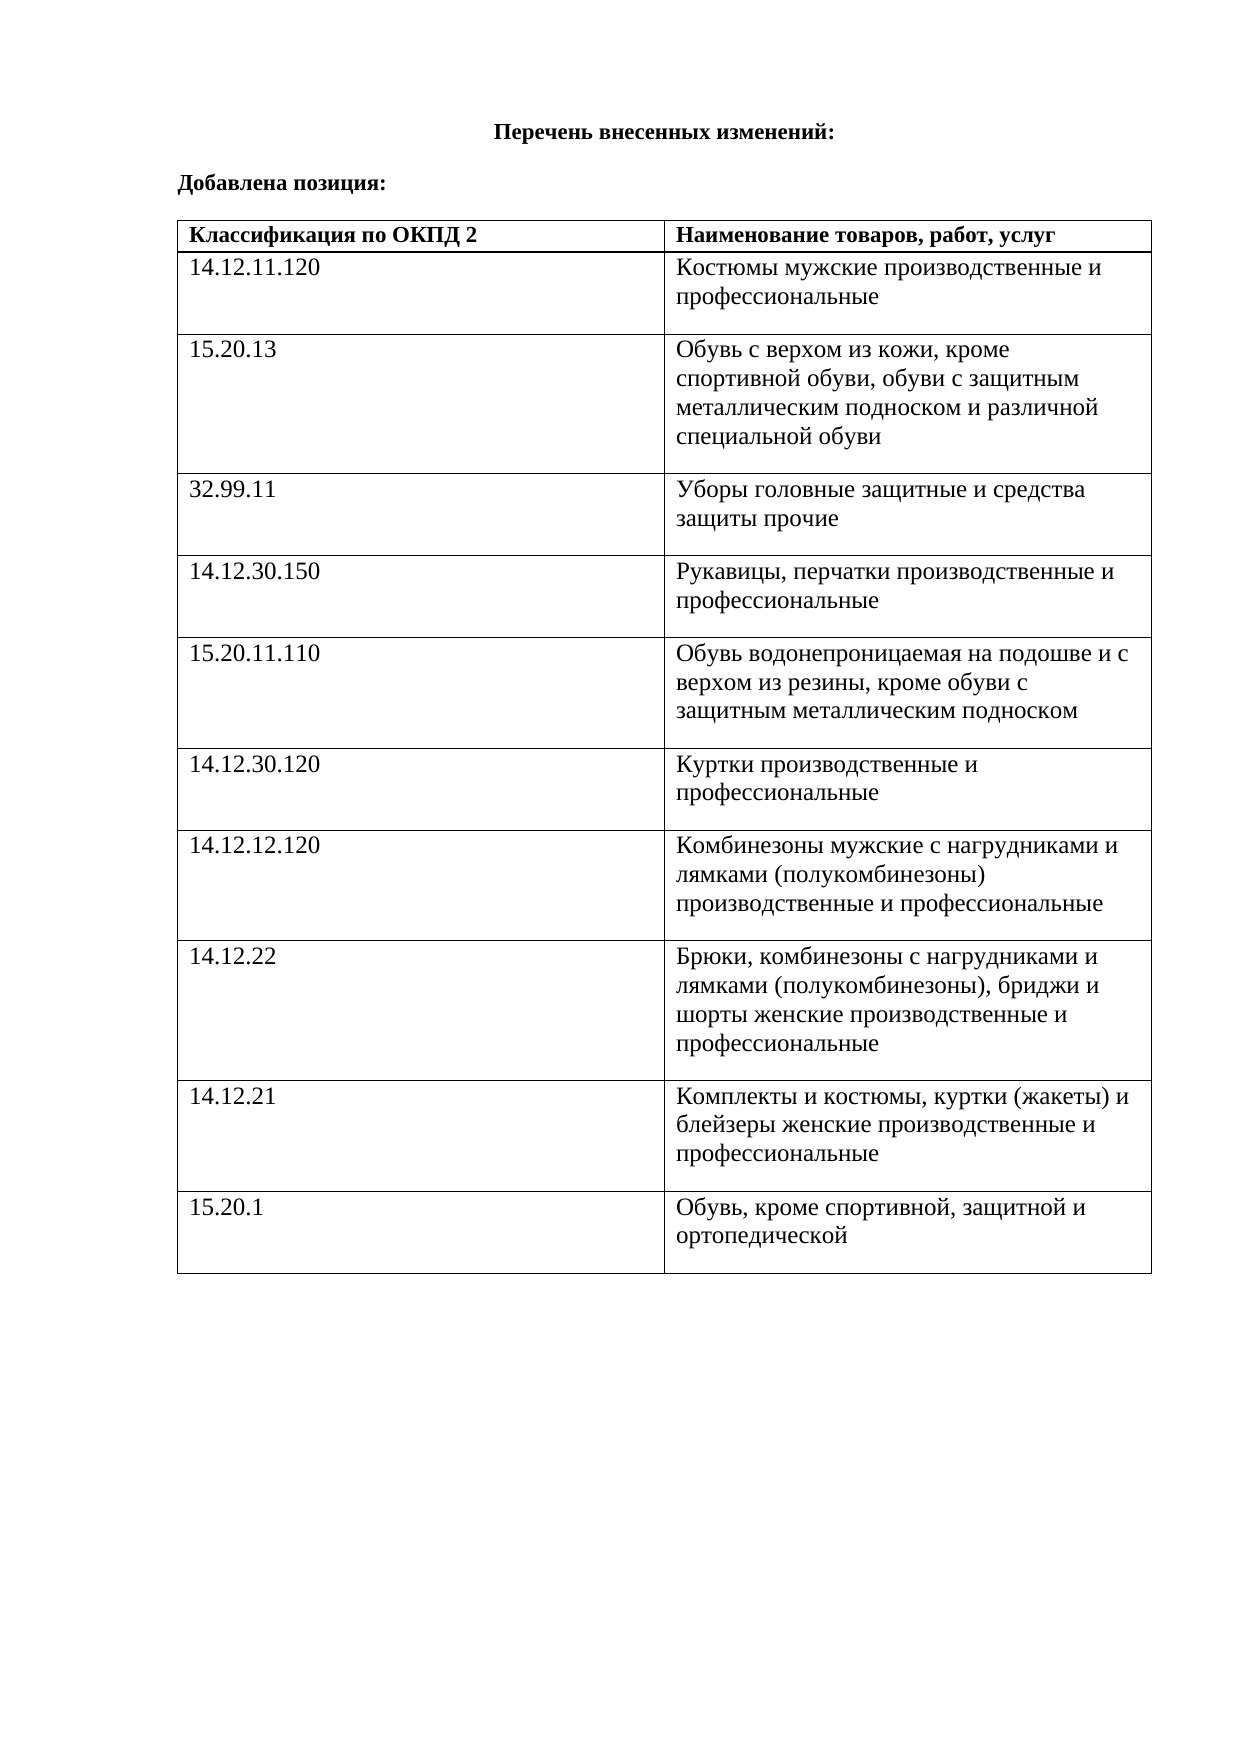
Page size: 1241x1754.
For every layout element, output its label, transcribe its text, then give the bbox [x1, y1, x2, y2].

table_cell Комплекты и костюмы, куртки (жакеты) и блейзеры женские производственные и профессиональные [665, 1081, 1151, 1191]
table_cell 14.12.21 [178, 1081, 664, 1191]
table_cell 14.12.22 [178, 941, 664, 1080]
table_cell Комбинезоны мужские с нагрудниками и лямками (полукомбинезоны) производственные и профессиональные [665, 831, 1151, 940]
table_header Классификация по ОКПД 2 [178, 221, 664, 251]
table_cell Куртки производственные и профессиональные [665, 749, 1151, 829]
table_cell 14.12.12.120 [178, 831, 664, 940]
table_cell 15.20.13 [178, 335, 664, 473]
table_cell Обувь, кроме спортивной, защитной и ортопедической [665, 1192, 1151, 1272]
table_cell 15.20.11.110 [178, 638, 664, 748]
table_cell Рукавицы, перчатки производственные и профессиональные [665, 556, 1151, 637]
table_cell 32.99.11 [178, 474, 664, 555]
text Перечень внесенных изменений: [177, 118, 1152, 144]
text Добавлена позиция: [177, 169, 1152, 196]
table_cell 14.12.11.120 [178, 253, 664, 333]
table_cell Обувь с верхом из кожи, кроме спортивной обуви, обуви с защитным металлическим подноском и различной специальной обуви [665, 335, 1151, 473]
table_header Наименование товаров, работ, услуг [665, 221, 1151, 251]
table_cell 14.12.30.120 [178, 749, 664, 829]
table_cell Обувь водонепроницаемая на подошве и с верхом из резины, кроме обуви с защитным металлическим подноском [665, 638, 1151, 748]
table_cell 15.20.1 [178, 1192, 664, 1272]
table_cell Уборы головные защитные и средства защиты прочие [665, 474, 1151, 555]
table_cell 14.12.30.150 [178, 556, 664, 637]
table_cell Костюмы мужские производственные и профессиональные [665, 253, 1151, 333]
table_cell Брюки, комбинезоны с нагрудниками и лямками (полукомбинезоны), бриджи и шорты женские производственные и профессиональные [665, 941, 1151, 1080]
